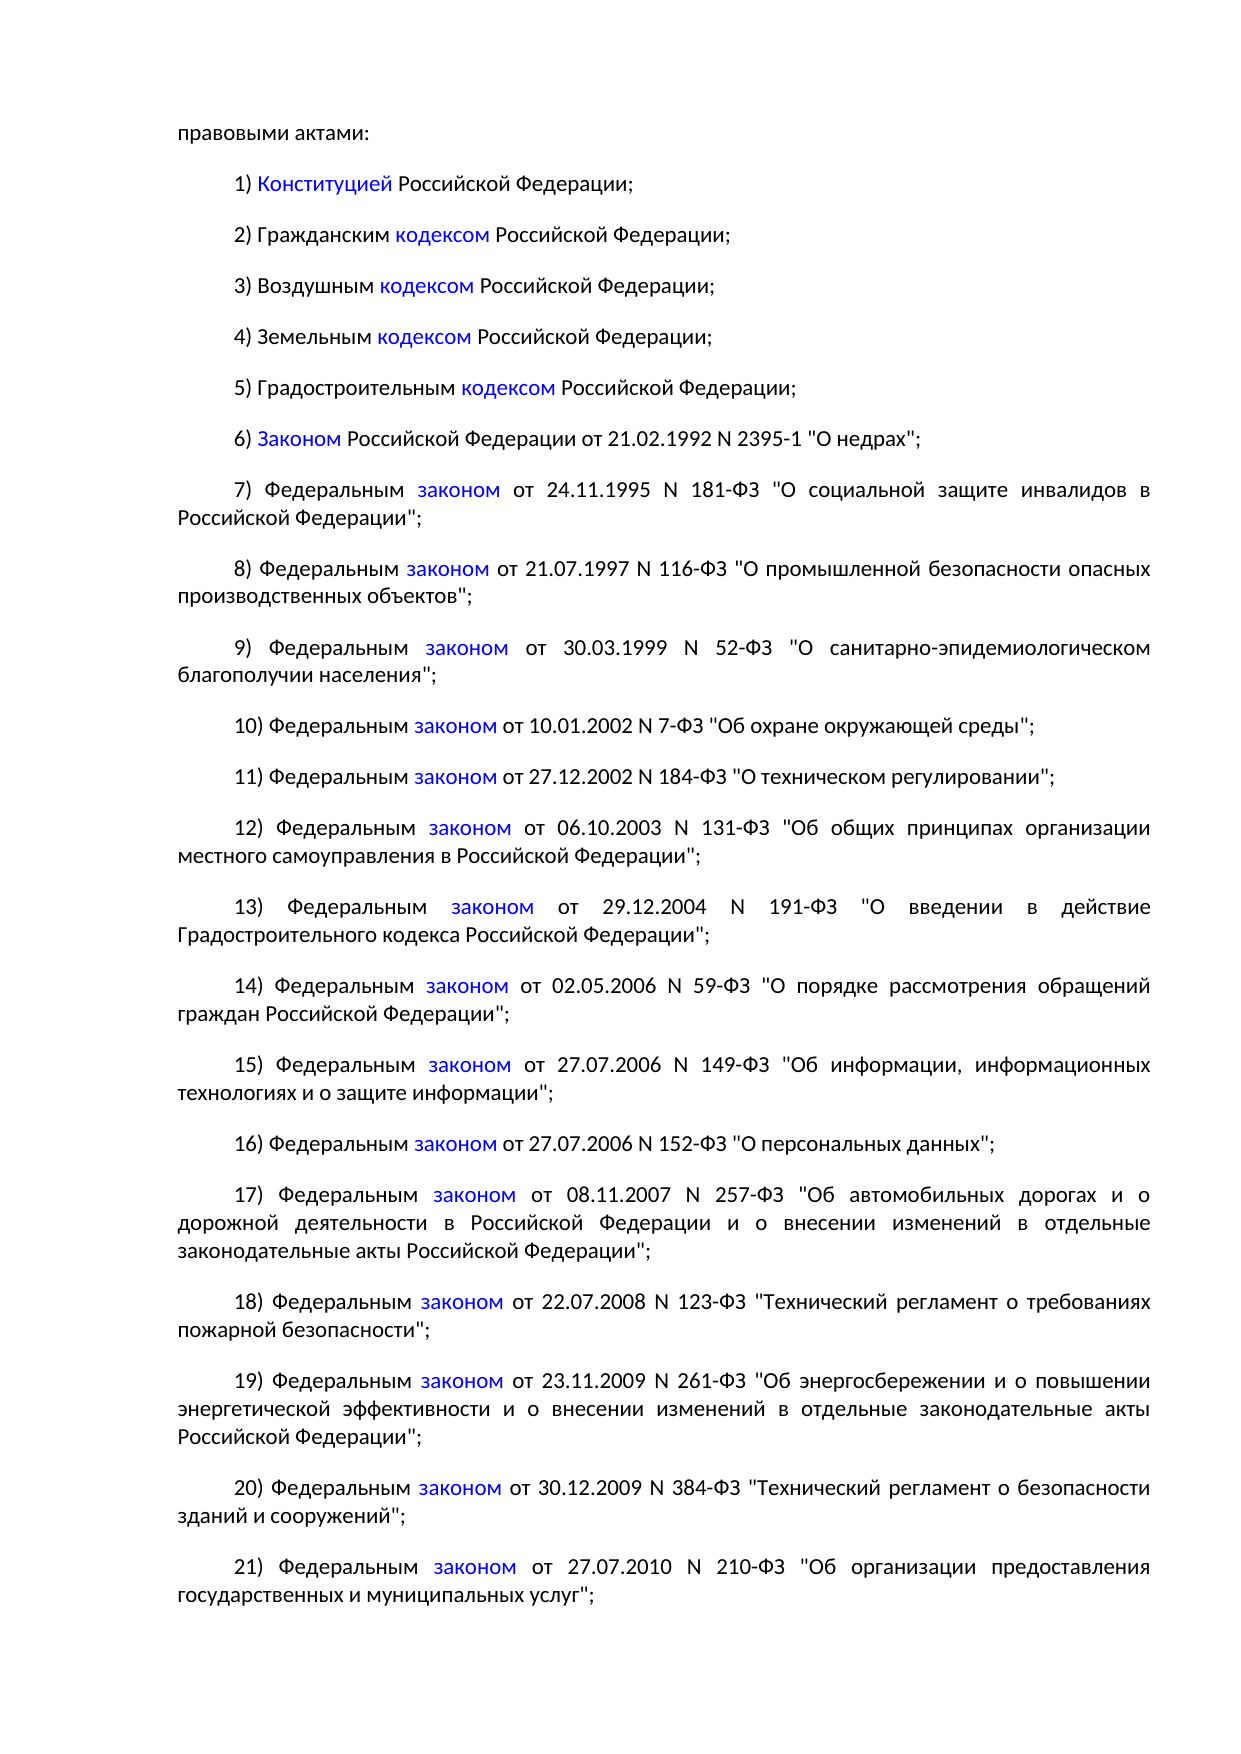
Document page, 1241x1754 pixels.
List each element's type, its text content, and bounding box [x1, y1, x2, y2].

text 11) Федеральным законом от 27.12.2002 N 184-ФЗ "О техническом регулировании"; [177, 762, 1152, 791]
text 15) Федеральным законом от 27.07.2006 N 149-ФЗ "Об информации, информационных технологиях и о защите информации"; [177, 1050, 1152, 1106]
text 5) Градостроительным кодексом Российской Федерации; [177, 373, 1152, 401]
text 9) Федеральным законом от 30.03.1999 N 52-ФЗ "О санитарно-эпидемиологическом благополучии населения"; [177, 633, 1152, 689]
text 7) Федеральным законом от 24.11.1995 N 181-ФЗ "О социальной защите инвалидов в Российской Федерации"; [177, 475, 1152, 531]
text 19) Федеральным законом от 23.11.2009 N 261-ФЗ "Об энергосбережении и о повышении энергетической эффективности и о внесении изменений в отдельные законодательные акты Российской Федерации"; [177, 1366, 1152, 1450]
text 14) Федеральным законом от 02.05.2006 N 59-ФЗ "О порядке рассмотрения обращений граждан Российской Федерации"; [177, 971, 1152, 1027]
text 2) Гражданским кодексом Российской Федерации; [177, 220, 1152, 248]
text 16) Федеральным законом от 27.07.2006 N 152-ФЗ "О персональных данных"; [177, 1129, 1152, 1157]
text 10) Федеральным законом от 10.01.2002 N 7-ФЗ "Об охране окружающей среды"; [177, 712, 1152, 739]
text 6) Законом Российской Федерации от 21.02.1992 N 2395-1 "О недрах"; [177, 424, 1152, 452]
text 4) Земельным кодексом Российской Федерации; [177, 322, 1152, 350]
text 20) Федеральным законом от 30.12.2009 N 384-ФЗ "Технический регламент о безопасности зданий и сооружений"; [177, 1473, 1152, 1529]
text 17) Федеральным законом от 08.11.2007 N 257-ФЗ "Об автомобильных дорогах и о дорожной деятельности в Российской Федерации и о внесении изменений в отдельные законодательные акты Российской Федерации"; [177, 1180, 1152, 1264]
text 3) Воздушным кодексом Российской Федерации; [177, 271, 1152, 299]
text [177, 118, 1152, 146]
text 1) Конституцией Российской Федерации; [177, 169, 1152, 197]
text 8) Федеральным законом от 21.07.1997 N 116-ФЗ "О промышленной безопасности опасных производственных объектов"; [177, 554, 1152, 610]
text 21) Федеральным законом от 27.07.2010 N 210-ФЗ "Об организации предоставления государственных и муниципальных услуг"; [177, 1552, 1152, 1608]
text 13) Федеральным законом от 29.12.2004 N 191-ФЗ "О введении в действие Градостроительного кодекса Российской Федерации"; [177, 892, 1152, 948]
text 12) Федеральным законом от 06.10.2003 N 131-ФЗ "Об общих принципах организации местного самоуправления в Российской Федерации"; [177, 813, 1152, 869]
text 18) Федеральным законом от 22.07.2008 N 123-ФЗ "Технический регламент о требованиях пожарной безопасности"; [177, 1287, 1152, 1343]
